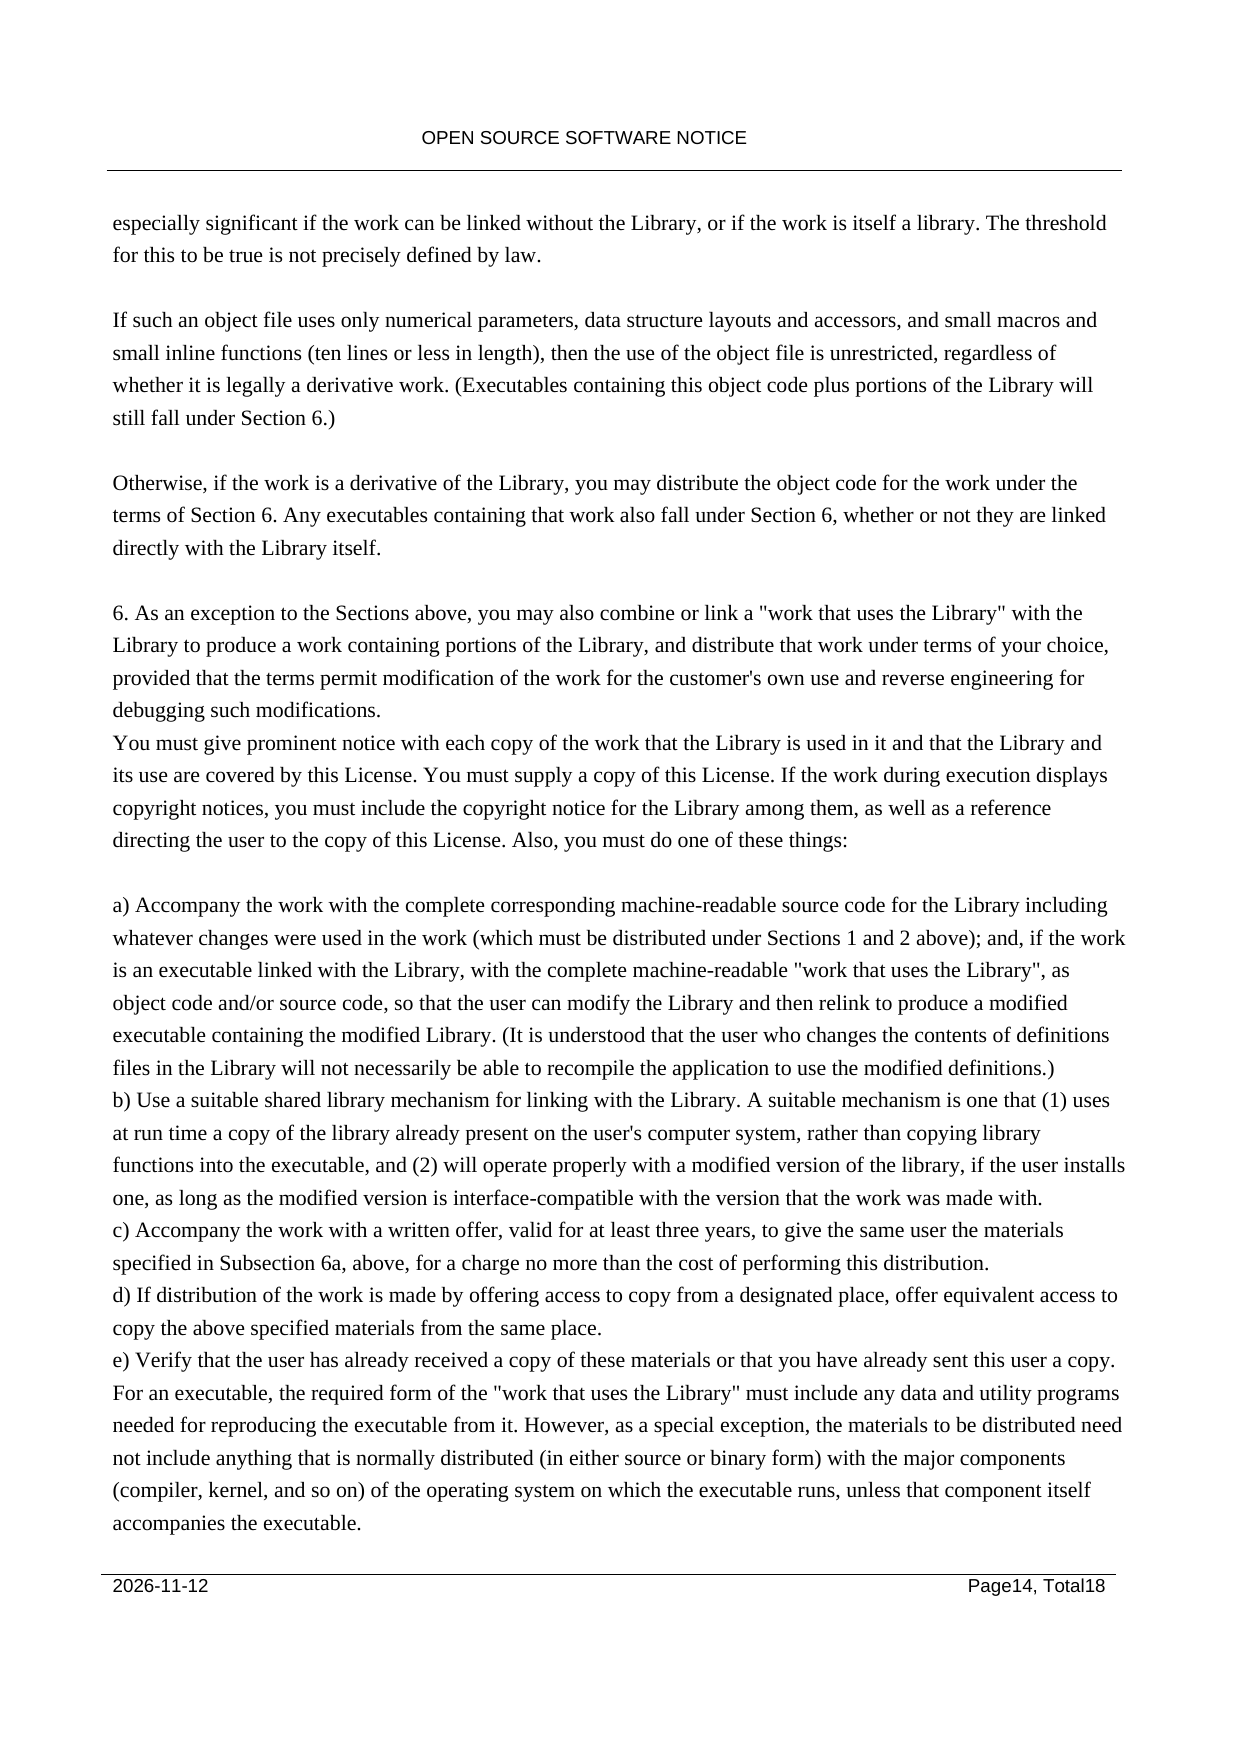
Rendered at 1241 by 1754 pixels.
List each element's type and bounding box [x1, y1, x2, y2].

text [112, 206, 1128, 1539]
